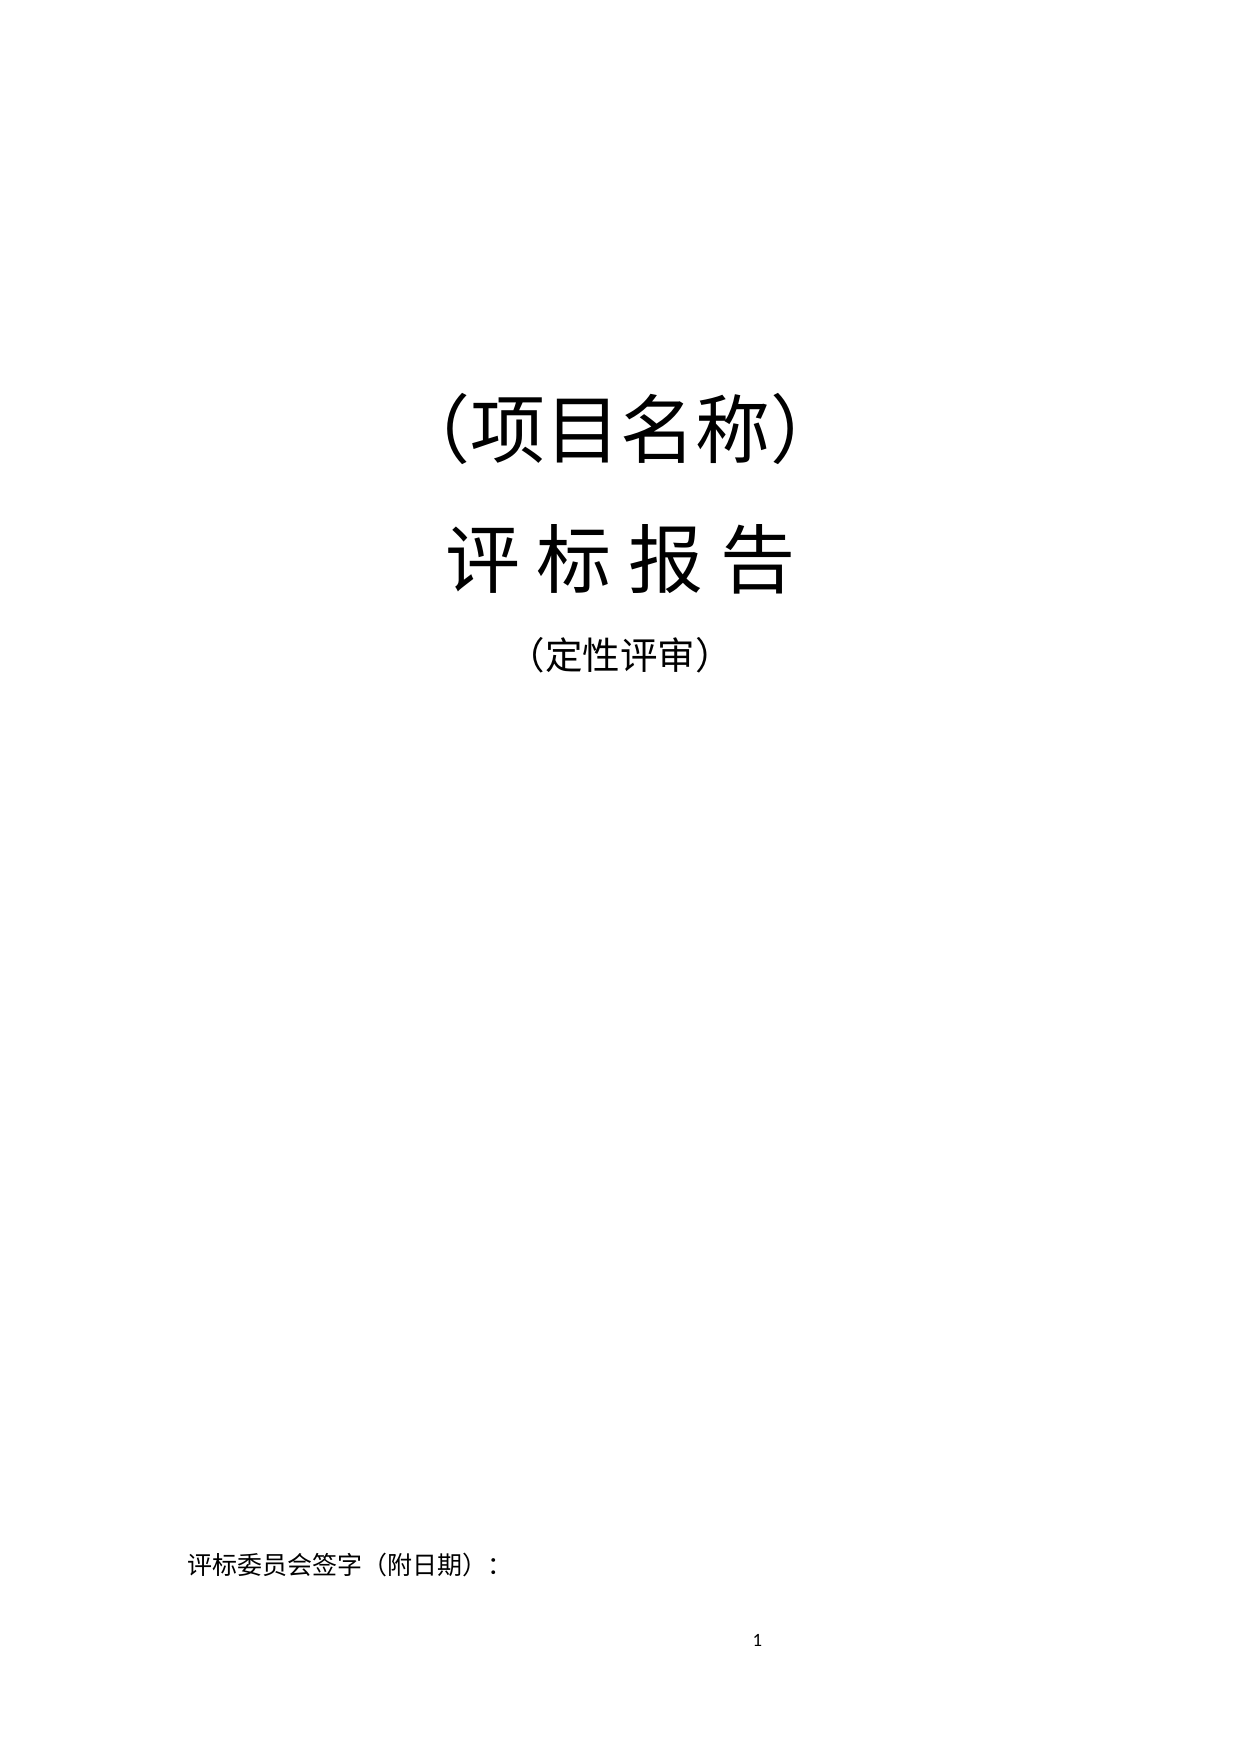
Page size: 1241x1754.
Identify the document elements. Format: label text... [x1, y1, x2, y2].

text （定性评审） [187, 620, 1053, 685]
text （项目名称） [187, 360, 1053, 490]
text 评 标 报 告 [187, 490, 1053, 620]
